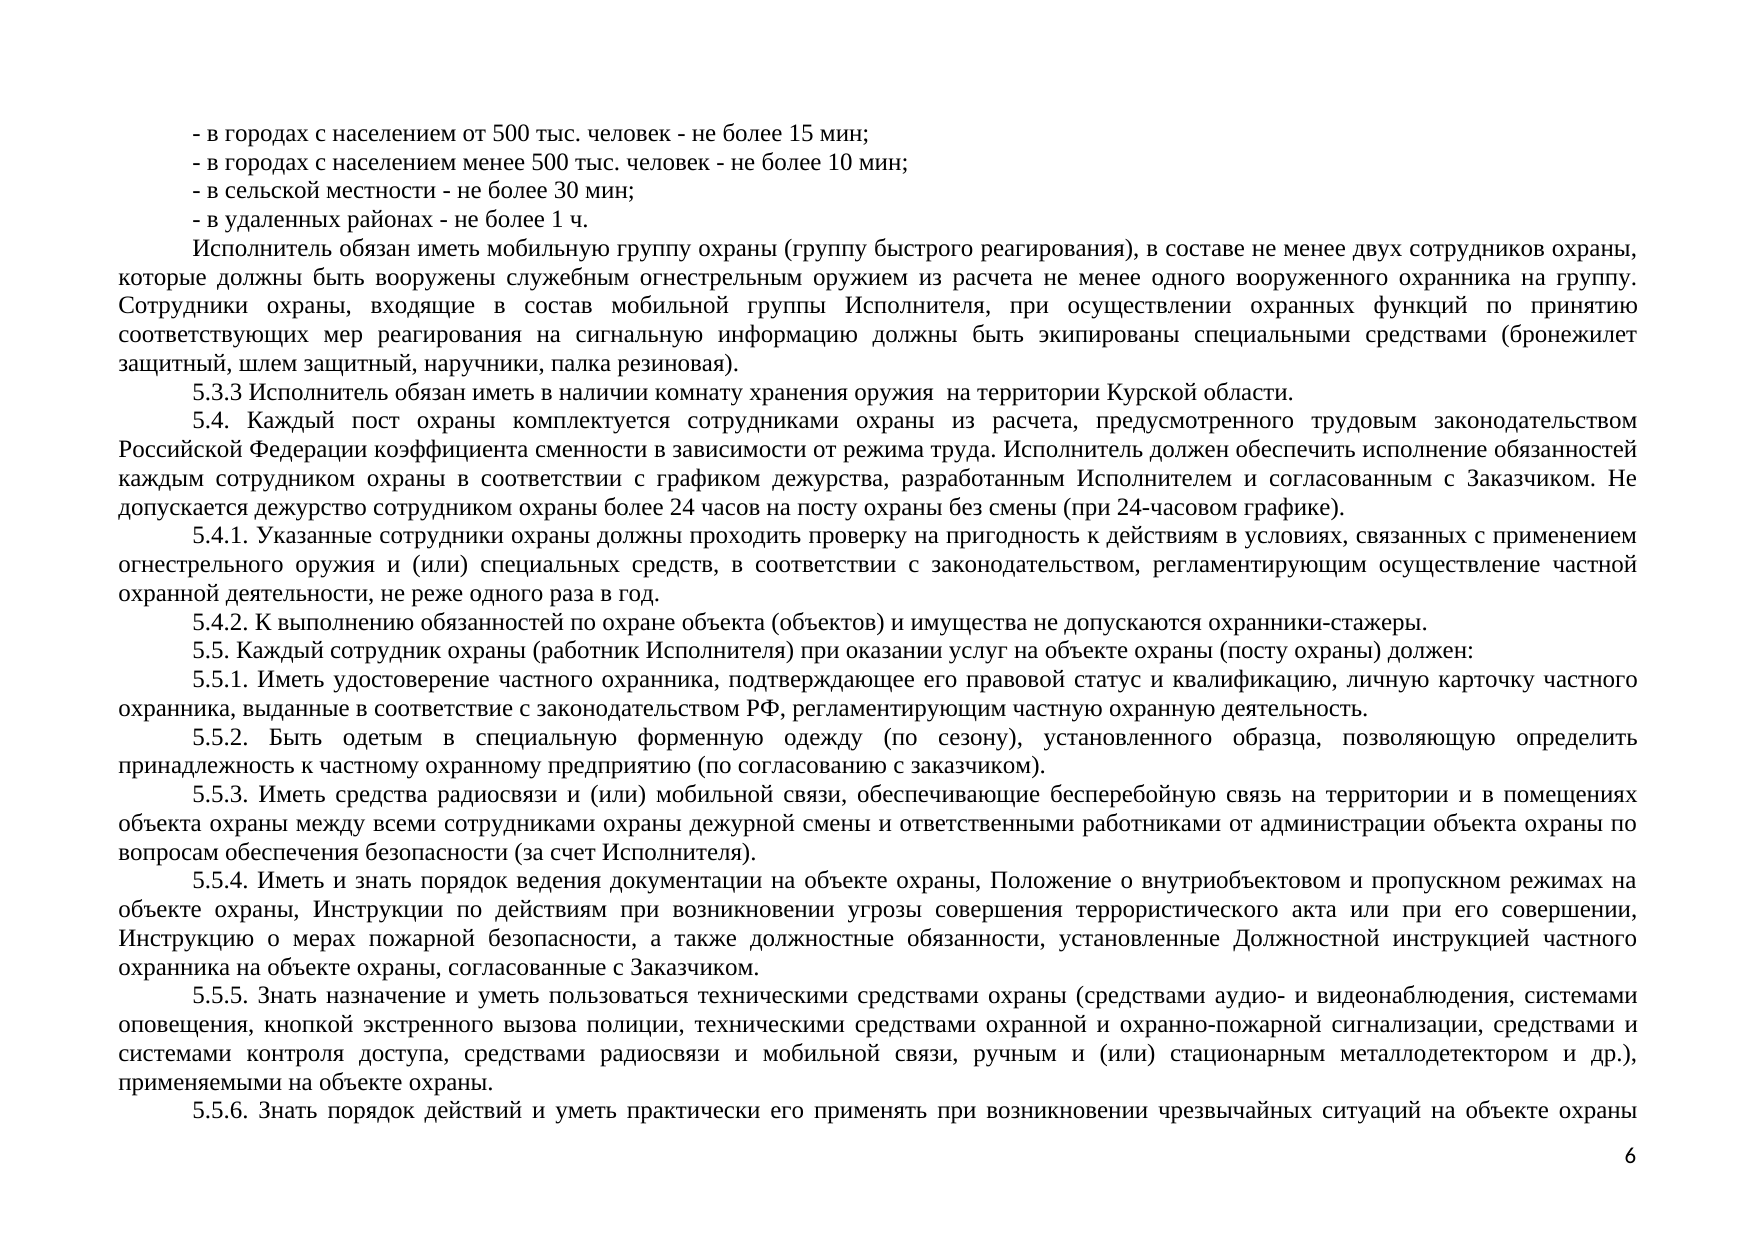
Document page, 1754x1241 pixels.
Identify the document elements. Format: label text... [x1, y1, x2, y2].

text 5.3.3 Исполнитель обязан иметь в наличии комнату хранения оружия на территории Курской области. [118, 377, 1639, 406]
text 5.5.5. Знать назначение и уметь пользоваться техническими средствами охраны (средствами аудио- и видеонаблюдения, системами оповещения, кнопкой экстренного вызова полиции, техническими средствами охранной и охранно-пожарной сигнализации, средствами и системами контроля доступа, средствами радиосвязи и мобильной связи, ручным и (или) стационарным металлодетектором и др.), применяемыми на объекте охраны. [118, 981, 1639, 1096]
text 5.5.2. Быть одетым в специальную форменную одежду (по сезону), установленного образца, позволяющую определить принадлежность к частному охранному предприятию (по согласованию с заказчиком). [118, 722, 1639, 779]
text - в сельской местности - не более 30 мин; [118, 176, 1639, 204]
text 5.4. Каждый пост охраны комплектуется сотрудниками охраны из расчета, предусмотренного трудовым законодательством Российской Федерации коэффициента сменности в зависимости от режима труда. Исполнитель должен обеспечить исполнение обязанностей каждым сотрудником охраны в соответствии с графиком дежурства, разработанным Исполнителем и согласованным с Заказчиком. Не допускается дежурство сотрудником охраны более 24 часов на посту охраны без смены (при 24-часовом графике). [118, 406, 1639, 521]
text Исполнитель обязан иметь мобильную группу охраны (группу быстрого реагирования), в составе не менее двух сотрудников охраны, которые должны быть вооружены служебным огнестрельным оружием из расчета не менее одного вооруженного охранника на группу. Сотрудники охраны, входящие в состав мобильной группы Исполнителя, при осуществлении охранных функций по принятию соответствующих мер реагирования на сигнальную информацию должны быть экипированы специальными средствами (бронежилет защитный, шлем защитный, наручники, палка резиновая). [118, 233, 1639, 377]
text 5.5.1. Иметь удостоверение частного охранника, подтверждающее его правовой статус и квалификацию, личную карточку частного охранника, выданные в соответствие с законодательством РФ, регламентирующим частную охранную деятельность. [118, 664, 1639, 722]
text - в удаленных районах - не более 1 ч. [118, 204, 1639, 233]
text 5.5.4. Иметь и знать порядок ведения документации на объекте охраны, Положение о внутриобъектовом и пропускном режимах на объекте охраны, Инструкции по действиям при возникновении угрозы совершения террористического акта или при его совершении, Инструкцию о мерах пожарной безопасности, а также должностные обязанности, установленные Должностной инструкцией частного охранника на объекте охраны, согласованные с Заказчиком. [118, 866, 1639, 981]
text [118, 1096, 1639, 1124]
text 5.4.1. Указанные сотрудники охраны должны проходить проверку на пригодность к действиям в условиях, связанных с применением огнестрельного оружия и (или) специальных средств, в соответствии с законодательством, регламентирующим осуществление частной охранной деятельности, не реже одного раза в год. [118, 521, 1639, 607]
text 5.5. Каждый сотрудник охраны (работник Исполнителя) при оказании услуг на объекте охраны (посту охраны) должен: [118, 636, 1639, 664]
text - в городах с населением менее 500 тыс. человек - не более 10 мин; [118, 147, 1639, 176]
text 5.4.2. К выполнению обязанностей по охране объекта (объектов) и имущества не допускаются охранники-стажеры. [118, 607, 1639, 636]
text - в городах с населением от 500 тыс. человек - не более 15 мин; [118, 118, 1639, 147]
text 5.5.3. Иметь средства радиосвязи и (или) мобильной связи, обеспечивающие бесперебойную связь на территории и в помещениях объекта охраны между всеми сотрудниками охраны дежурной смены и ответственными работниками от администрации объекта охраны по вопросам обеспечения безопасности (за счет Исполнителя). [118, 779, 1639, 866]
